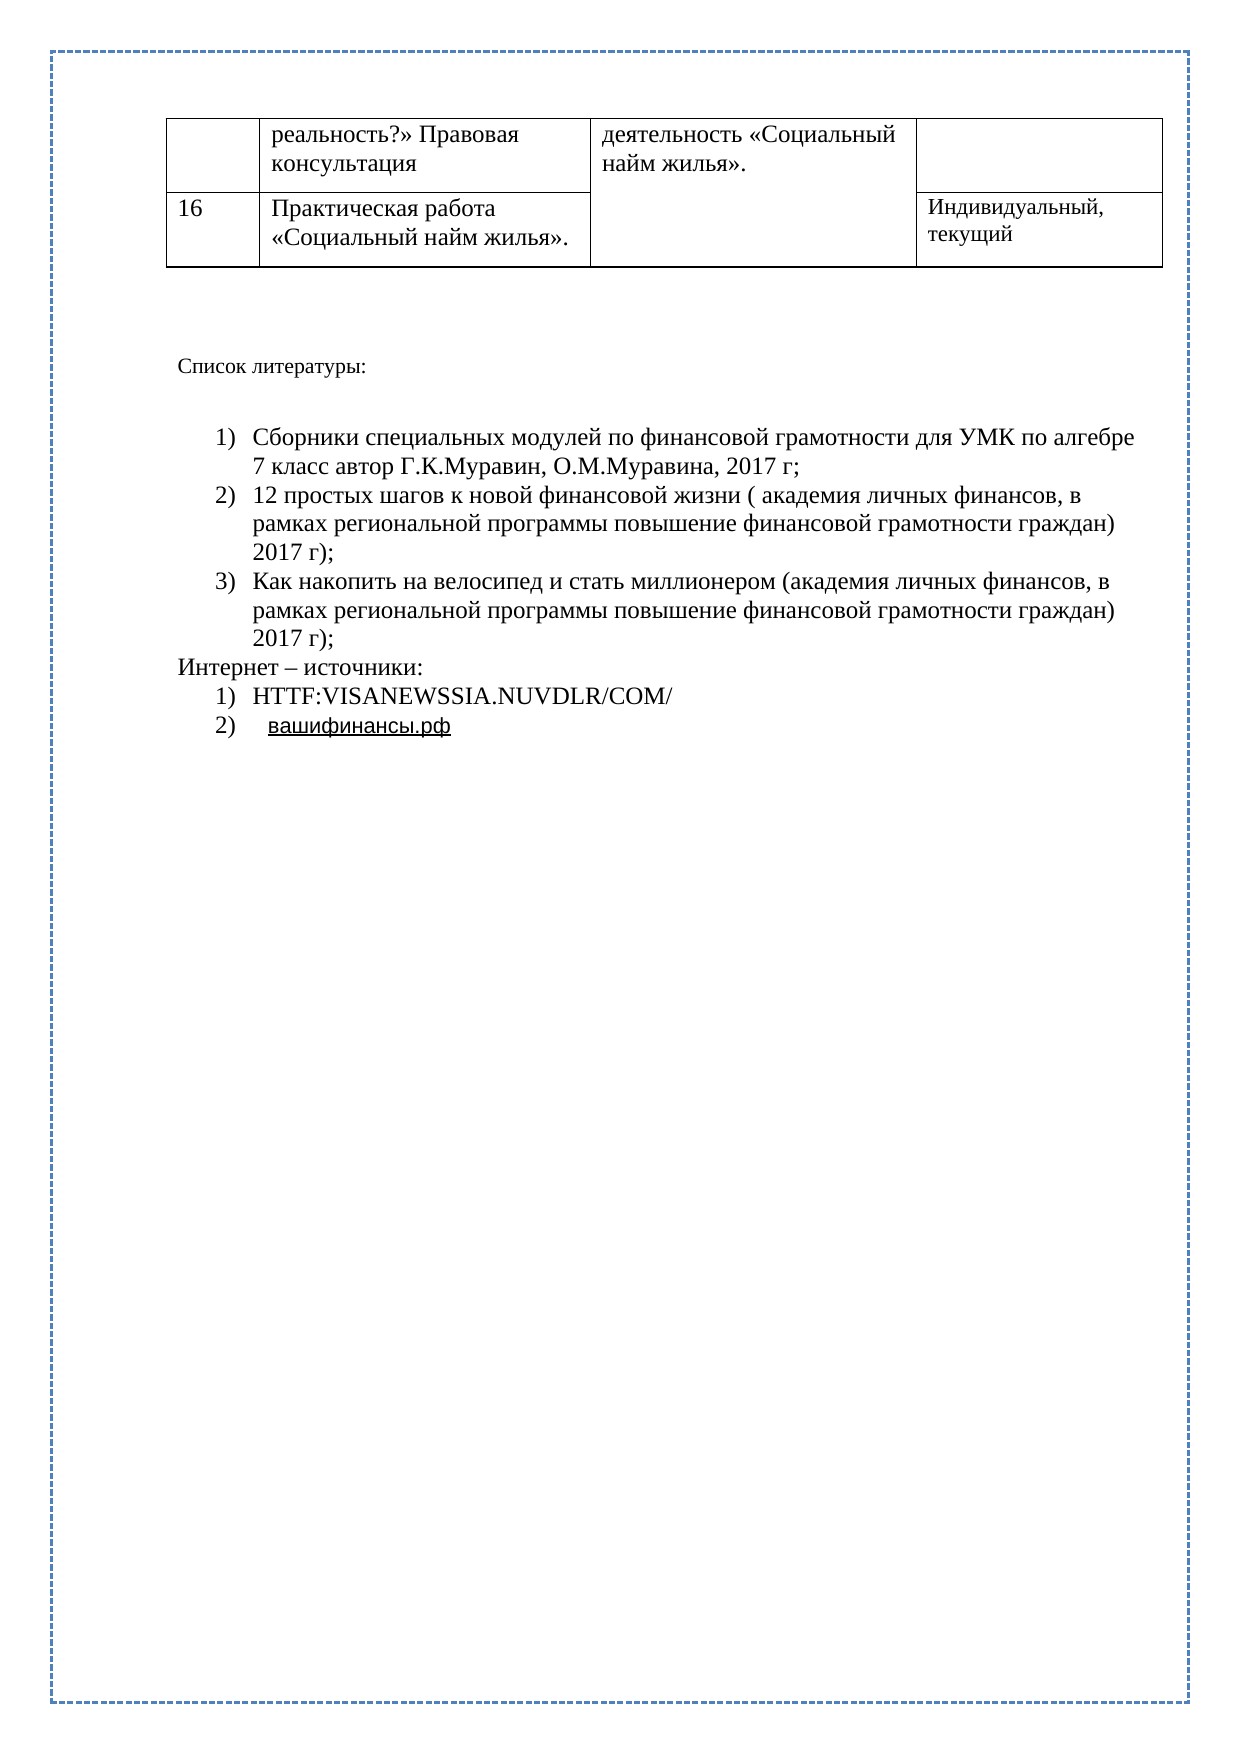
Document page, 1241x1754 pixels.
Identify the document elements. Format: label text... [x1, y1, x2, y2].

list 12 простых шагов к новой финансовой жизни ( академия личных финансов, в рамках региональной программы повышение финансовой грамотности граждан) 2017 г); [215, 480, 1152, 566]
text Интернет – источники: [177, 652, 1152, 681]
list вашифинансы.рф [215, 710, 1152, 738]
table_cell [591, 119, 916, 266]
table_cell Практическая работа «Социальный найм жилья». [260, 193, 590, 266]
list Сборники специальных модулей по финансовой грамотности для УМК по алгебре 7 класс автор Г.К.Муравин, О.М.Муравина, 2017 г; [215, 422, 1152, 480]
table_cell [260, 119, 590, 192]
table_cell 15 [167, 119, 259, 192]
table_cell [917, 119, 1162, 192]
list Как накопить на велосипед и стать миллионером (академия личных финансов, в рамках региональной программы повышение финансовой грамотности граждан) 2017 г); [215, 566, 1152, 652]
list HTTF:VISANEWSSIA.NUVDLR/COM/ [215, 681, 1152, 710]
table_cell 16 [167, 193, 259, 266]
text Список литературы: [177, 353, 1152, 378]
table_cell Индивидуальный, текущий [917, 193, 1162, 266]
